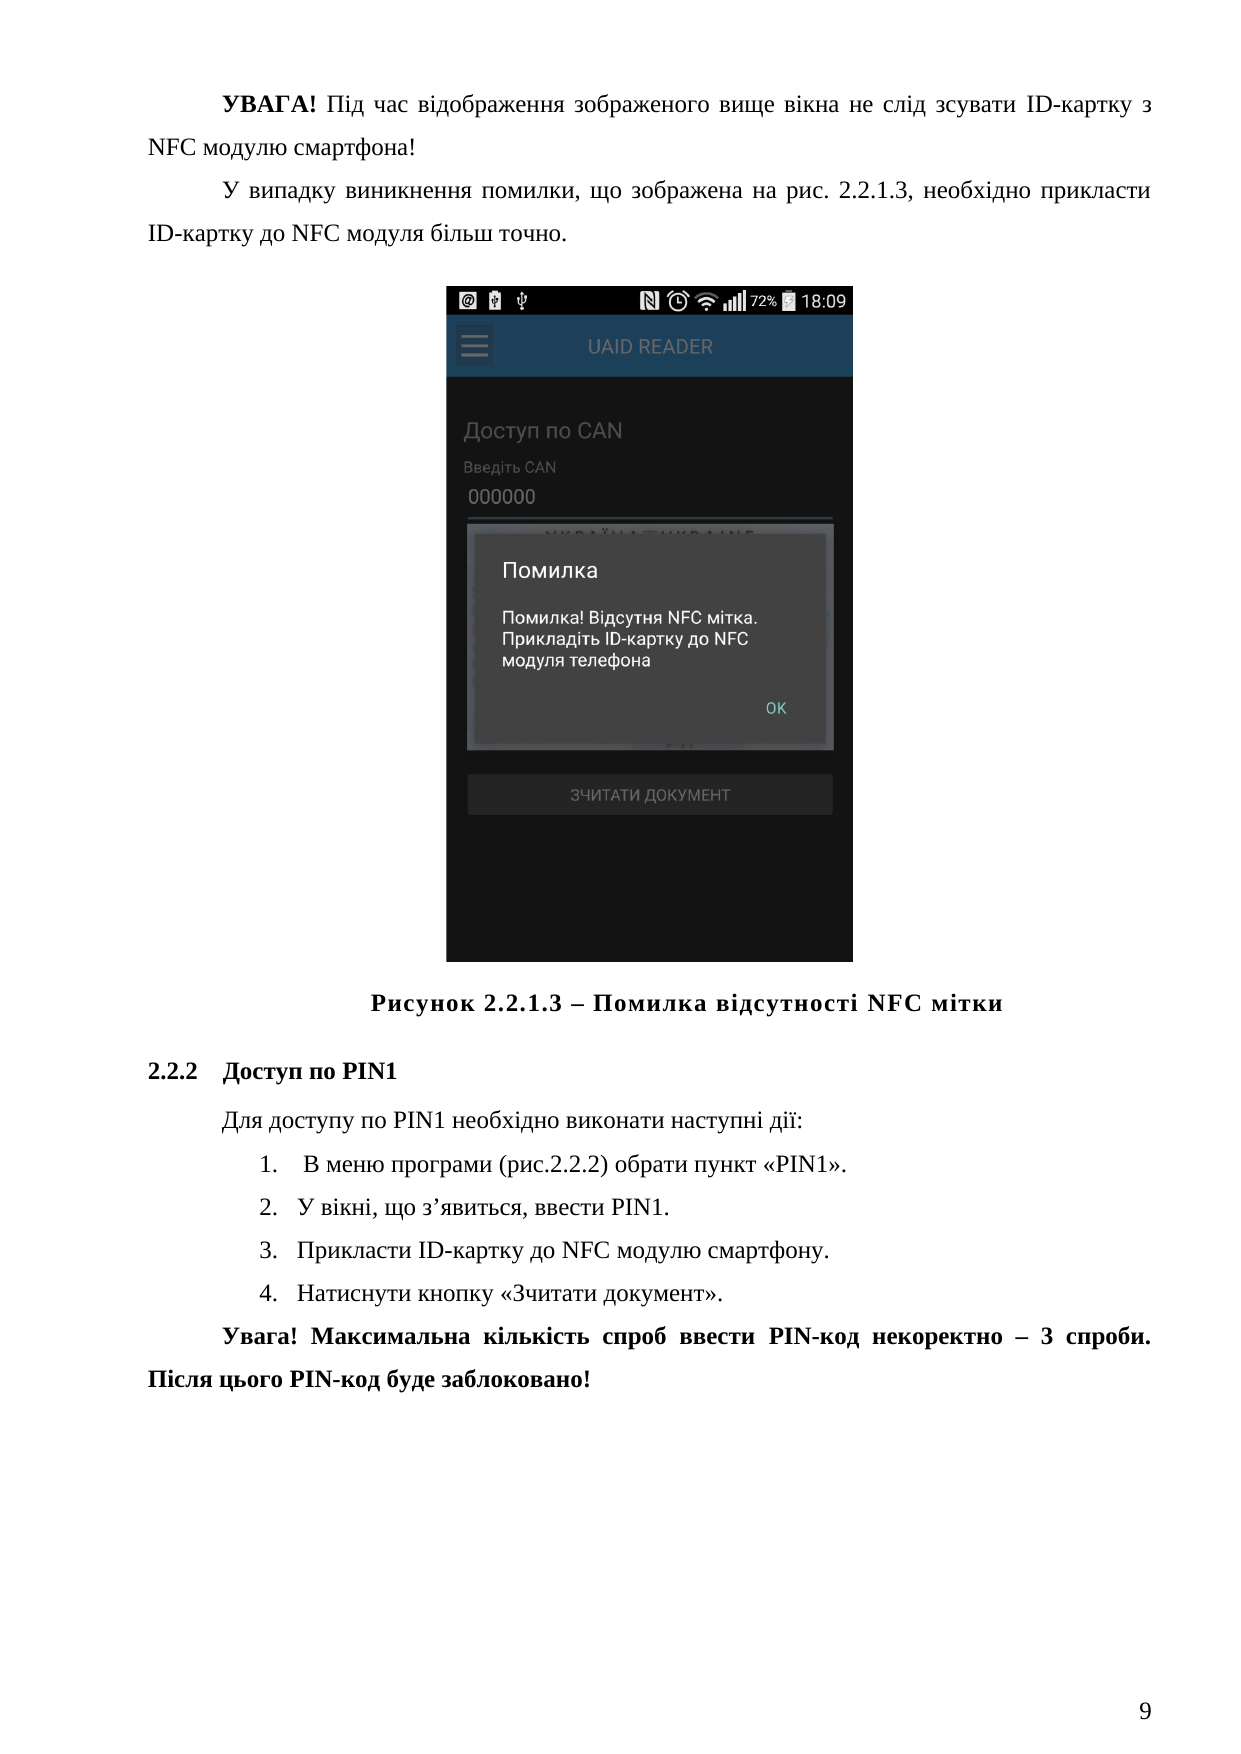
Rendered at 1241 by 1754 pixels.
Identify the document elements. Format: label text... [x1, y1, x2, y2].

list В меню програми (рис.2.2.2) обрати пункт «PIN1». [259, 1149, 1152, 1177]
text Увага! Максимальна кількість спроб ввести PIN-код некоректно – 3 спроби. Після цього PIN-код буде заблоковано! [148, 1321, 1152, 1393]
subtitle Рисунок 2.2.1.3 – Помилка відсутності NFC мітки [148, 988, 1152, 1017]
text Для доступу по PIN1 необхідно виконати наступні дії: [148, 1106, 1152, 1134]
text УВАГА! Під час відображення зображеного вище вікна не слід зсувати ID-картку з NFC модулю смартфона! [148, 89, 1152, 161]
list У вікні, що з’явиться, ввести PIN1. [259, 1192, 1152, 1221]
picture [446, 286, 853, 962]
list Натиснути кнопку «Зчитати документ». [259, 1278, 1152, 1307]
list Прикласти ID-картку до NFC модулю смартфону. [259, 1235, 1152, 1264]
subtitle Доступ по PIN1 [148, 1056, 1152, 1085]
list У випадку виникнення помилки, що зображена на рис. 2.2.1.3, необхідно прикласти ID-картку до NFC модуля більш точно. [148, 175, 1152, 247]
